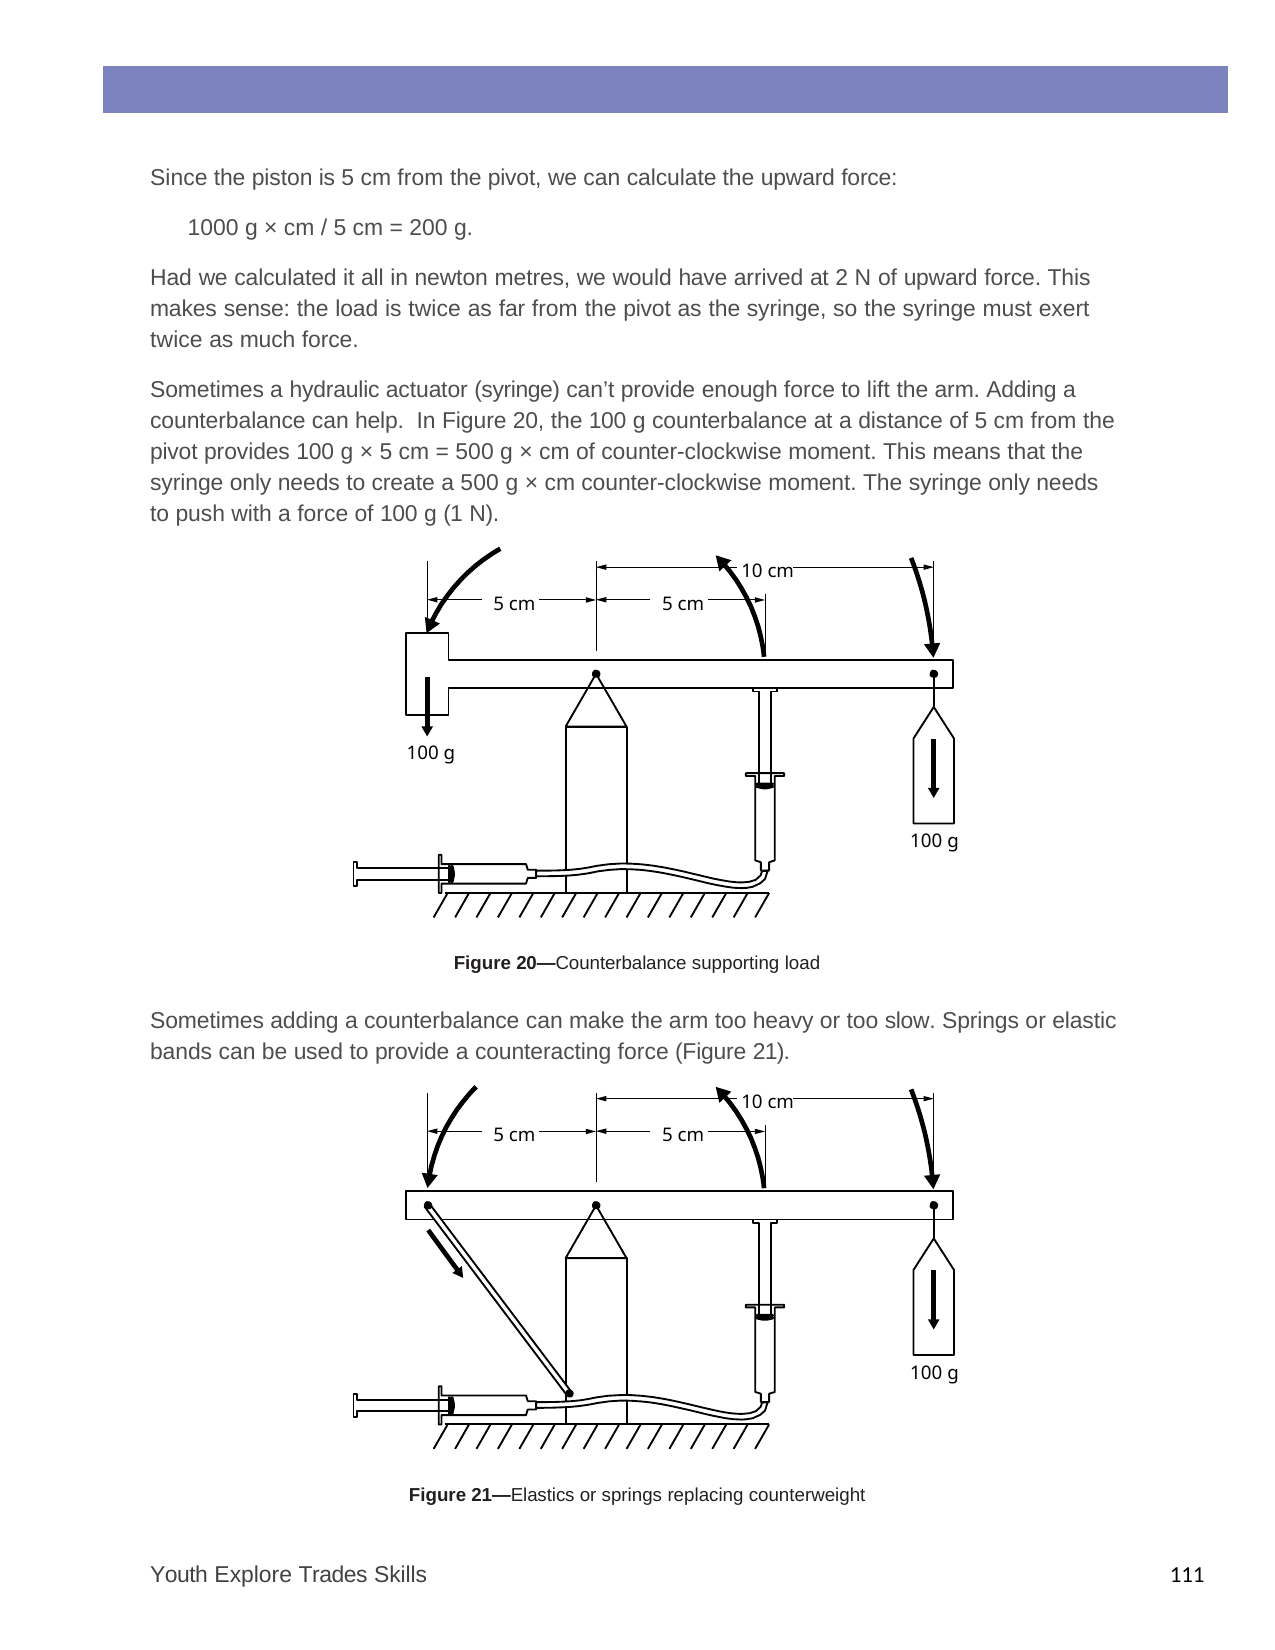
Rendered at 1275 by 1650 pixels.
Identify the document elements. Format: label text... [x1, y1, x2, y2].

text Figure 20—Counterbalance supporting load [453, 952, 1239, 973]
text Since the piston is 5 cm from the pivot, we can calculate the upward force: 1000 g × cm / 5 cm = 200 g. [150, 164, 945, 240]
text Sometimes a hydraulic actuator (syringe) can’t provide enough force to lift the arm. Adding a counterbalance can help. In Figure 20, the 100 g counterbalance at a distance of 5 cm from the pivot provides 100 g × 5 cm = 500 g × cm of counter-clockwise moment. This means that the syringe only needs to create a 500 g × cm counter-clockwise moment. The syringe only needs to push with a force of 100 g (1 N). [150, 376, 1116, 527]
text Figure 21—Elastics or springs replacing counterweight [409, 1483, 1239, 1505]
text Had we calculated it all in newton metres, we would have arrived at 2 N of upward force. This makes sense: the load is twice as far from the pivot as the syringe, so the syringe must exert twice as much force. [150, 264, 1091, 352]
text Sometimes adding a counterbalance can make the arm too heavy or too slow. Springs or elastic bands can be used to provide a counteracting force (Figure 21). [150, 1007, 1141, 1065]
